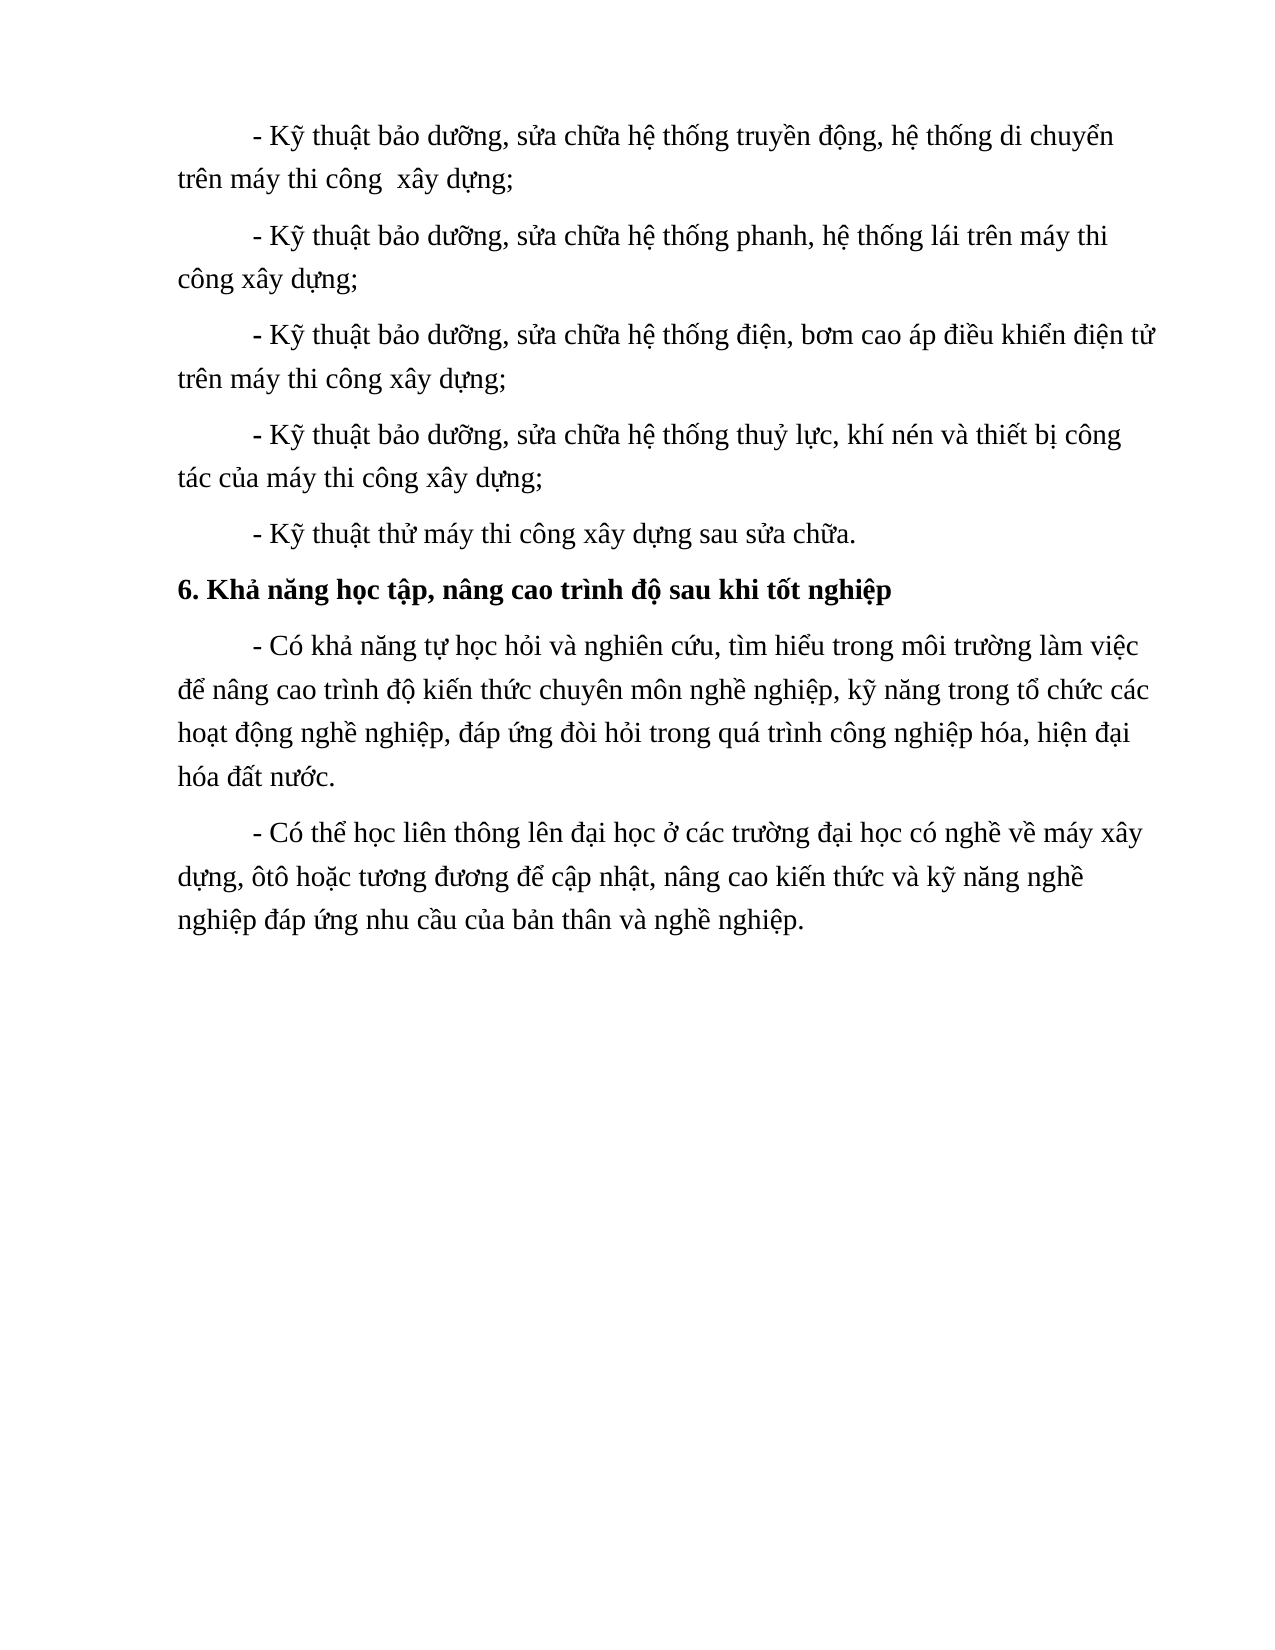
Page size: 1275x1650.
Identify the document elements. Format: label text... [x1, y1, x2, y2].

text - Kỹ thuật thử máy thi công xây dựng sau sửa chữa. [177, 516, 1157, 550]
text 6. Khả năng học tập, nâng cao trình độ sau khi tốt nghiệp [177, 572, 1157, 606]
text - Có thể học liên thông lên đại học ở các trường đại học có nghề về máy xây dựng, ôtô hoặc tương đương để cập nhật, nâng cao kiến thức và kỹ năng nghề nghiệp đáp ứng nhu cầu của bản thân và nghề nghiệp. [177, 815, 1157, 936]
text - Kỹ thuật bảo dưỡng, sửa chữa hệ thống điện, bơm cao áp điều khiển điện tử trên máy thi công xây dựng; [177, 317, 1157, 394]
text - Kỹ thuật bảo dưỡng, sửa chữa hệ thống thuỷ lực, khí nén và thiết bị công tác của máy thi công xây dựng; [177, 417, 1157, 494]
text - Có khả năng tự học hỏi và nghiên cứu, tìm hiểu trong môi trường làm việc để nâng cao trình độ kiến thức chuyên môn nghề nghiệp, kỹ năng trong tổ chức các hoạt động nghề nghiệp, đáp ứng đòi hỏi trong quá trình công nghiệp hóa, hiện đại hóa đất nước. [177, 628, 1157, 793]
text - Kỹ thuật bảo dưỡng, sửa chữa hệ thống truyền động, hệ thống di chuyển trên máy thi công xây dựng; [177, 118, 1157, 195]
text - Kỹ thuật bảo dưỡng, sửa chữa hệ thống phanh, hệ thống lái trên máy thi công xây dựng; [177, 218, 1157, 295]
